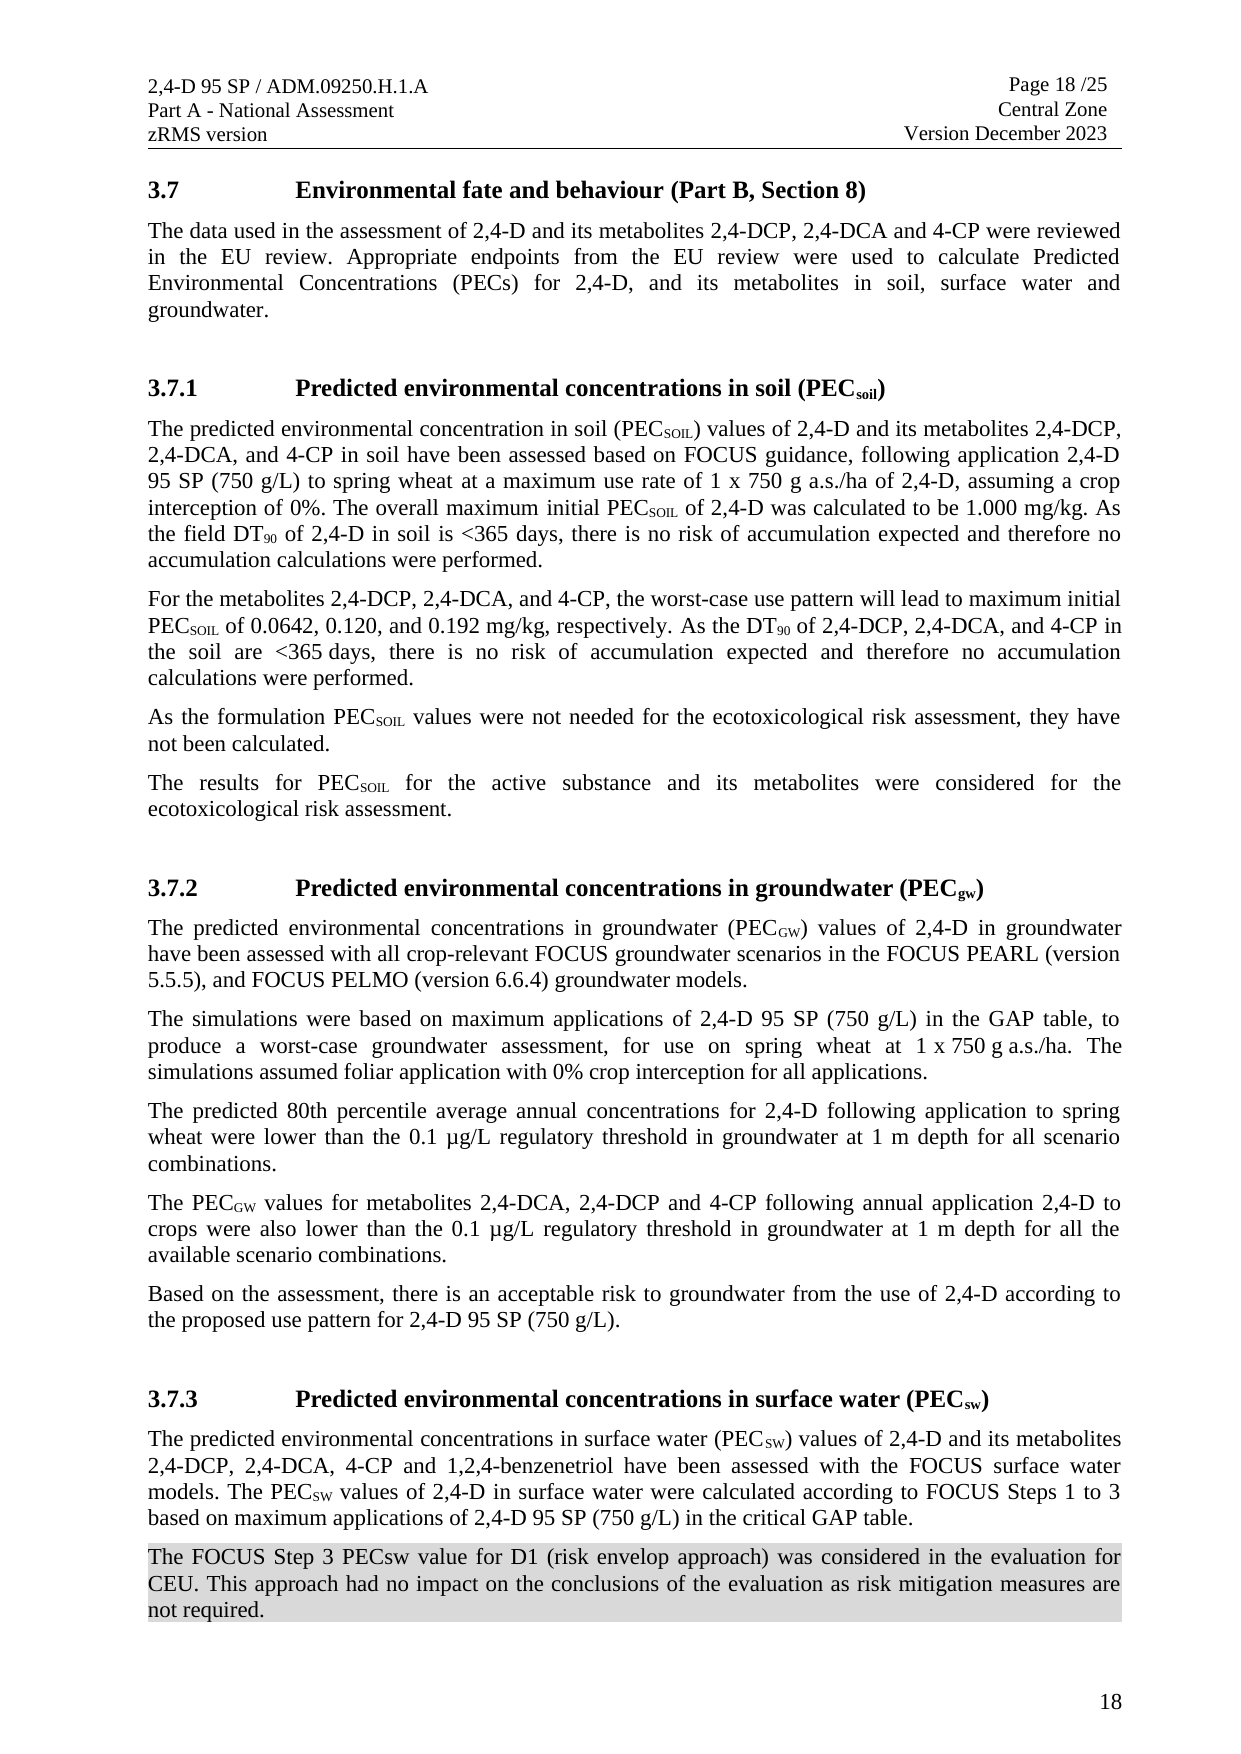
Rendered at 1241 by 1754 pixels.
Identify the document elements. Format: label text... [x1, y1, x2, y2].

subtitle Predicted environmental concentrations in groundwater (PECgw) [148, 873, 1122, 901]
text The simulations were based on maximum applications of 2,4-D 95 SP (750 g/L) in the GAP table, to produce a worst-case groundwater assessment, for use on spring wheat at 1 x 750 g a.s./ha. The simulations assumed foliar application with 0% crop interception for all applications. [148, 1005, 1122, 1084]
subtitle Environmental fate and behaviour (Part B, Section 8) [148, 176, 1122, 204]
text The predicted environmental concentration in soil (PECSOIL) values of 2,4-D and its metabolites 2,4-DCP, 2,4-DCA, and 4-CP in soil have been assessed based on FOCUS guidance, following application 2,4-D 95 SP (750 g/L) to spring wheat at a maximum use rate of 1 x 750 g a.s./ha of 2,4-D, assuming a crop interception of 0%. The overall maximum initial PECSOIL of 2,4-D was calculated to be 1.000 mg/kg. As the field DT90 of 2,4-D in soil is <365 days, there is no risk of accumulation expected and therefore no accumulation calculations were performed. [148, 415, 1122, 573]
text The predicted environmental concentrations in groundwater (PECGW) values of 2,4-D in groundwater have been assessed with all crop-relevant FOCUS groundwater scenarios in the FOCUS PEARL (version 5.5.5), and FOCUS PELMO (version 6.6.4) groundwater models. [148, 914, 1122, 993]
subtitle Predicted environmental concentrations in soil (PECsoil) [148, 373, 1122, 402]
text The PECGW values for metabolites 2,4-DCA, 2,4-DCP and 4-CP following annual application 2,4-D to crops were also lower than the 0.1 µg/L regulatory threshold in groundwater at 1 m depth for all the available scenario combinations. [148, 1188, 1122, 1268]
text The predicted environmental concentrations in surface water (PECSW) values of 2,4-D and its metabolites 2,4-DCP, 2,4-DCA, 4-CP and 1,2,4-benzenetriol have been assessed with the FOCUS surface water models. The PECSW values of 2,4-D in surface water were calculated according to FOCUS Steps 1 to 3 based on maximum applications of 2,4-D 95 SP (750 g/L) in the critical GAP table. [148, 1425, 1122, 1531]
text The predicted 80th percentile average annual concentrations for 2,4-D following application to spring wheat were lower than the 0.1 µg/L regulatory threshold in groundwater at 1 m depth for all scenario combinations. [148, 1097, 1122, 1176]
text Based on the assessment, there is an acceptable risk to groundwater from the use of 2,4-D according to the proposed use pattern for 2,4-D 95 SP (750 g/L). [148, 1280, 1122, 1333]
text The FOCUS Step 3 PECsw value for D1 (risk envelop approach) was considered in the evaluation for CEU. This approach had no impact on the conclusions of the evaluation as risk mitigation measures are not required. [148, 1543, 1122, 1622]
subtitle Predicted environmental concentrations in surface water (PECsw) [148, 1384, 1122, 1413]
text For the metabolites 2,4-DCP, 2,4-DCA, and 4-CP, the worst-case use pattern will lead to maximum initial PECSOIL of 0.0642, 0.120, and 0.192 mg/kg, respectively. As the DT90 of 2,4-DCP, 2,4-DCA, and 4-CP in the soil are <365 days, there is no risk of accumulation expected and therefore no accumulation calculations were performed. [148, 585, 1122, 691]
text The results for PECSOIL for the active substance and its metabolites were considered for the ecotoxicological risk assessment. [148, 768, 1122, 821]
text The data used in the assessment of 2,4-D and its metabolites 2,4-DCP, 2,4-DCA and 4-CP were reviewed in the EU review. Appropriate endpoints from the EU review were used to calculate Predicted Environmental Concentrations (PECs) for 2,4-D, and its metabolites in soil, surface water and groundwater. [148, 217, 1122, 322]
text As the formulation PECSOIL values were not needed for the ecotoxicological risk assessment, they have not been calculated. [148, 703, 1122, 756]
